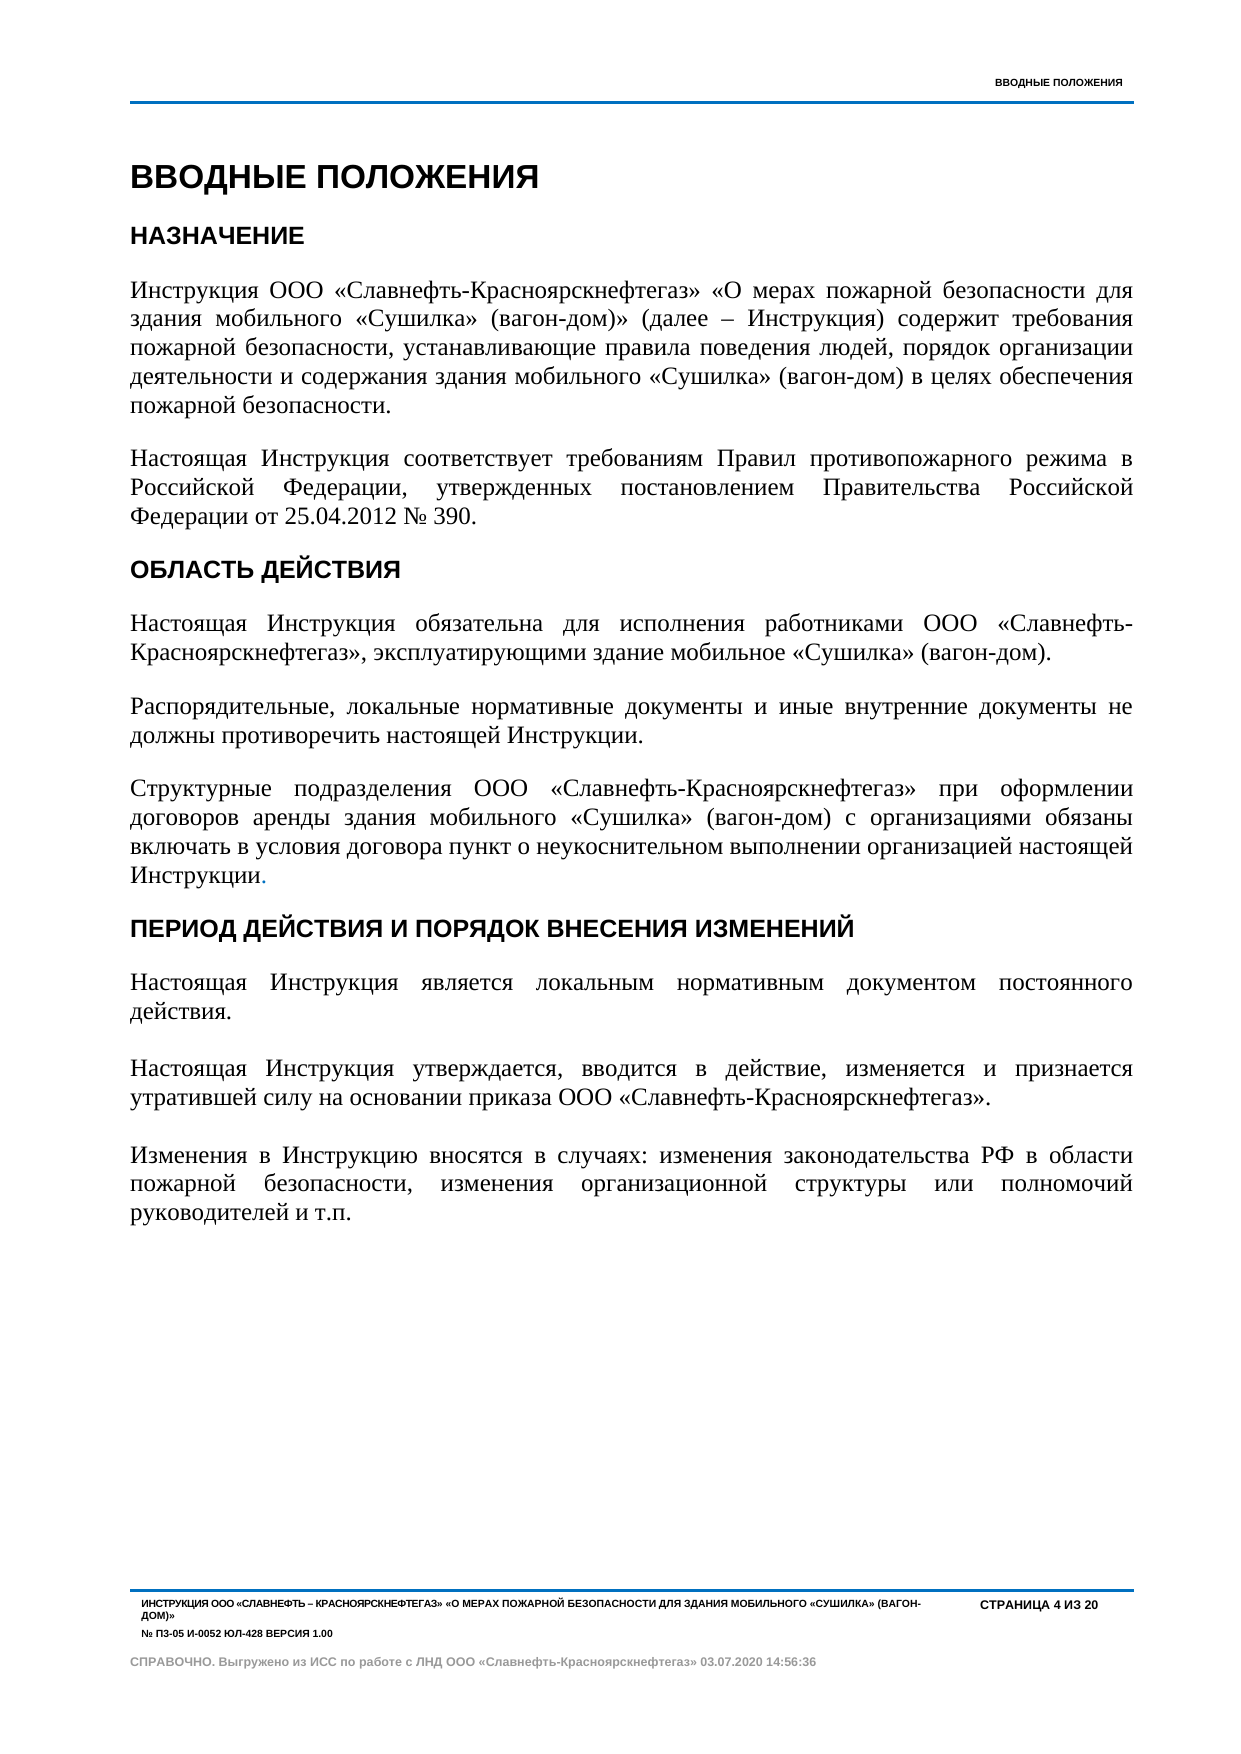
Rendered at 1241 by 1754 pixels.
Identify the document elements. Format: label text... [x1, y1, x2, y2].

subtitle Область действия [130, 555, 1134, 583]
subtitle Период действия и порядок внесения изменений [130, 913, 1134, 942]
text Настоящая Инструкция соответствует требованиям Правил противопожарного режима в Российской Федерации, утвержденных постановлением Правительства Российской Федерации от 25.04.2012 № 390. [130, 443, 1134, 530]
text Инструкция ООО «Славнефть-Красноярскнефтегаз» «О мерах пожарной безопасности для здания мобильного «Сушилка» (вагон-дом)» (далее – Инструкция) содержит требования пожарной безопасности, устанавливающие правила поведения людей, порядок организации деятельности и содержания здания мобильного «Сушилка» (вагон-дом) в целях обеспечения пожарной безопасности. [130, 275, 1134, 418]
subtitle ВВОДНЫЕ ПОЛОЖЕНИЯ [130, 158, 1134, 196]
text Изменения в Инструкцию вносятся в случаях: изменения законодательства РФ в области пожарной безопасности, изменения организационной структуры или полномочий руководителей и т.п. [130, 1140, 1134, 1226]
text Настоящая Инструкция утверждается, вводится в действие, изменяется и признается утратившей силу на основании приказа ООО «Славнефть-Красноярскнефтегаз». [130, 1053, 1134, 1111]
text Распорядительные, локальные нормативные документы и иные внутренние документы не должны противоречить настоящей Инструкции. [130, 691, 1134, 748]
subtitle НАЗНАЧЕНИЕ [130, 221, 1134, 250]
text Настоящая Инструкция обязательна для исполнения работниками ООО «Славнефть-Красноярскнефтегаз», эксплуатирующими здание мобильное «Сушилка» (вагон-дом). [130, 608, 1134, 666]
text Настоящая Инструкция является локальным нормативным документом постоянного действия. [130, 967, 1134, 1025]
text Структурные подразделения ООО «Славнефть-Красноярскнефтегаз» при оформлении договоров аренды здания мобильного «Сушилка» (вагон-дом) с организациями обязаны включать в условия договора пункт о неукоснительном выполнении организацией настоящей Инструкции. [130, 773, 1134, 888]
